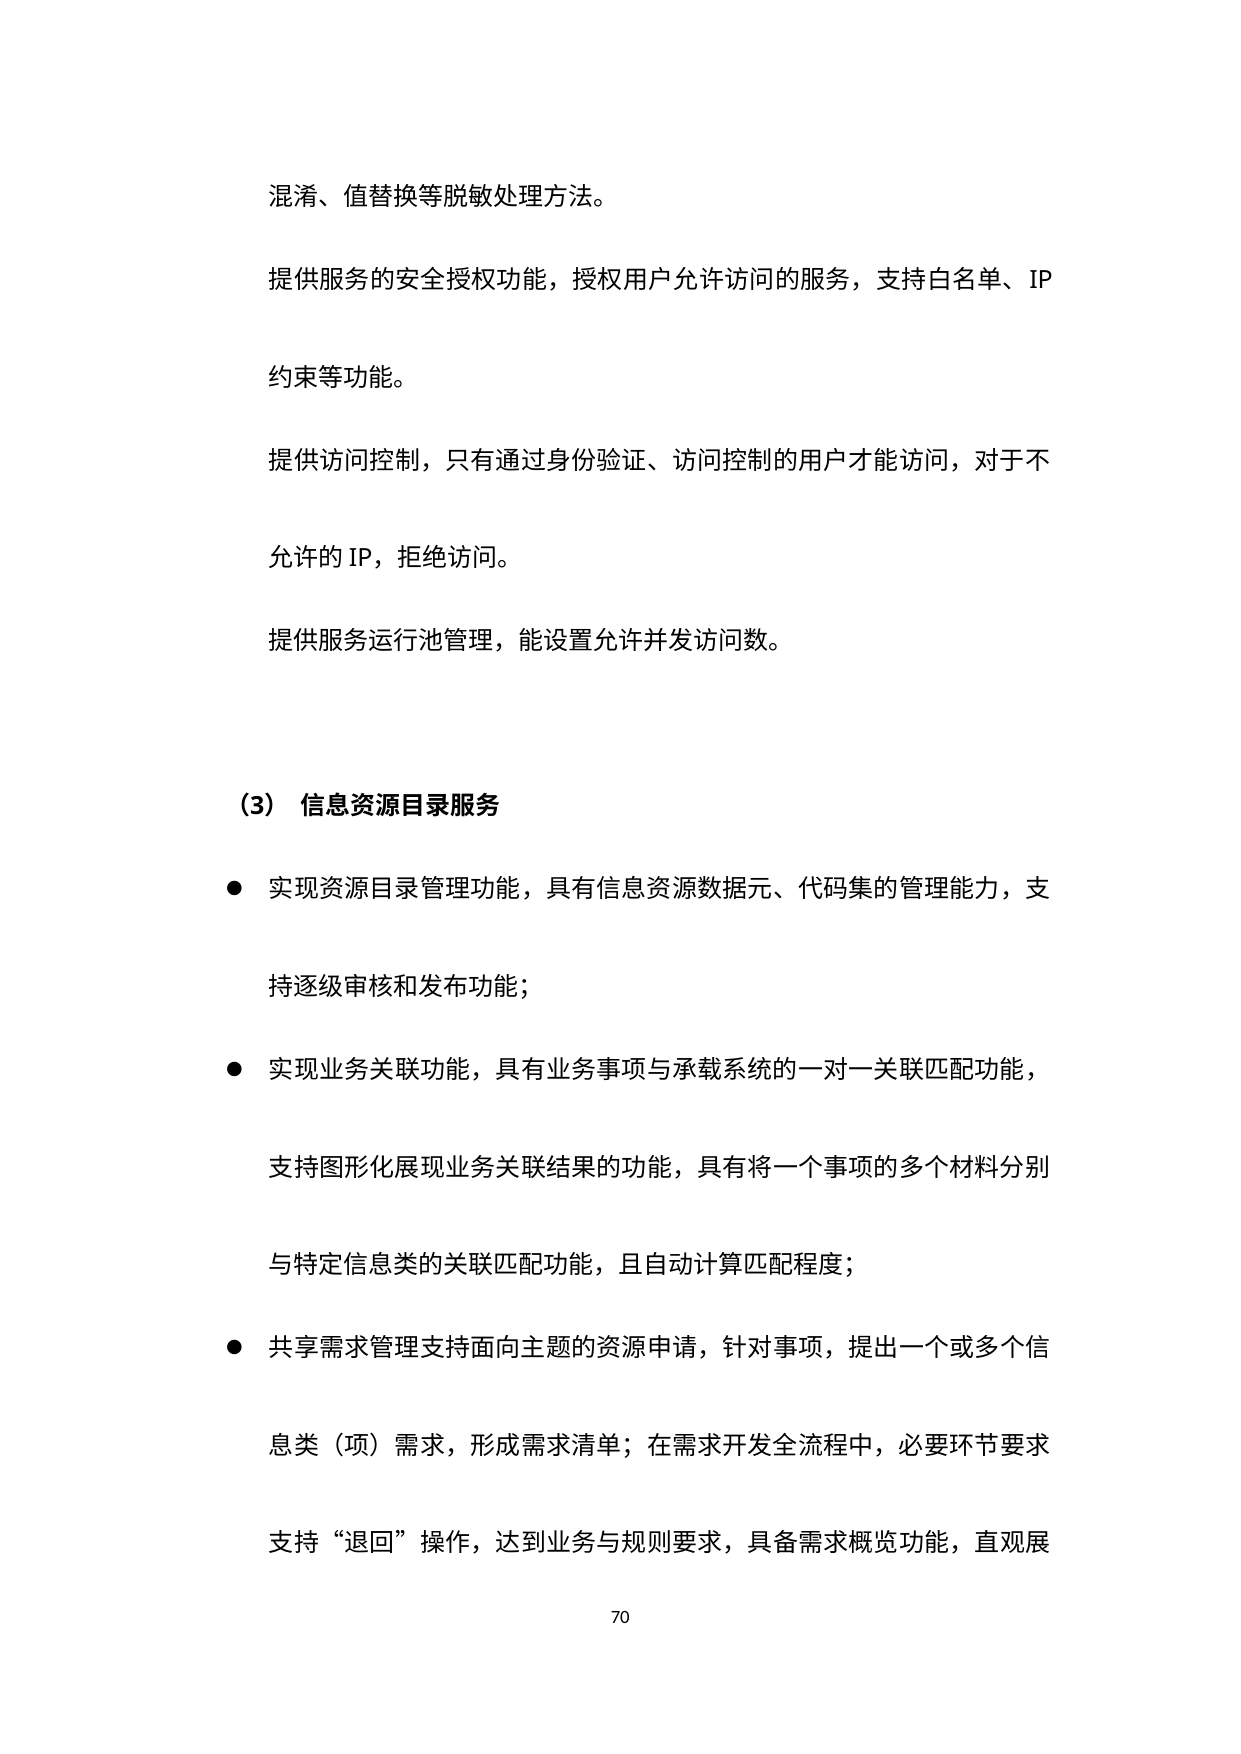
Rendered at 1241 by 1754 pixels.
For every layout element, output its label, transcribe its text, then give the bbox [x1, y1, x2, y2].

list 提供服务运行池管理，能设置允许并发访问数。 [269, 606, 1053, 671]
list 提供访问控制，只有通过身份验证、访问控制的用户才能访问，对于不允许的IP，拒绝访问。 [269, 426, 1053, 588]
list 实现业务关联功能，具有业务事项与承载系统的一对一关联匹配功能，支持图形化展现业务关联结果的功能，具有将一个事项的多个材料分别与特定信息类的关联匹配功能，且自动计算匹配程度； [225, 1035, 1053, 1295]
list 提供服务的安全授权功能，授权用户允许访问的服务，支持白名单、IP约束等功能。 [269, 245, 1053, 408]
list 实现资源目录管理功能，具有信息资源数据元、代码集的管理能力，支持逐级审核和发布功能； [225, 854, 1053, 1017]
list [269, 162, 1053, 227]
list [225, 1313, 1053, 1573]
list 信息资源目录服务 [225, 771, 1053, 836]
